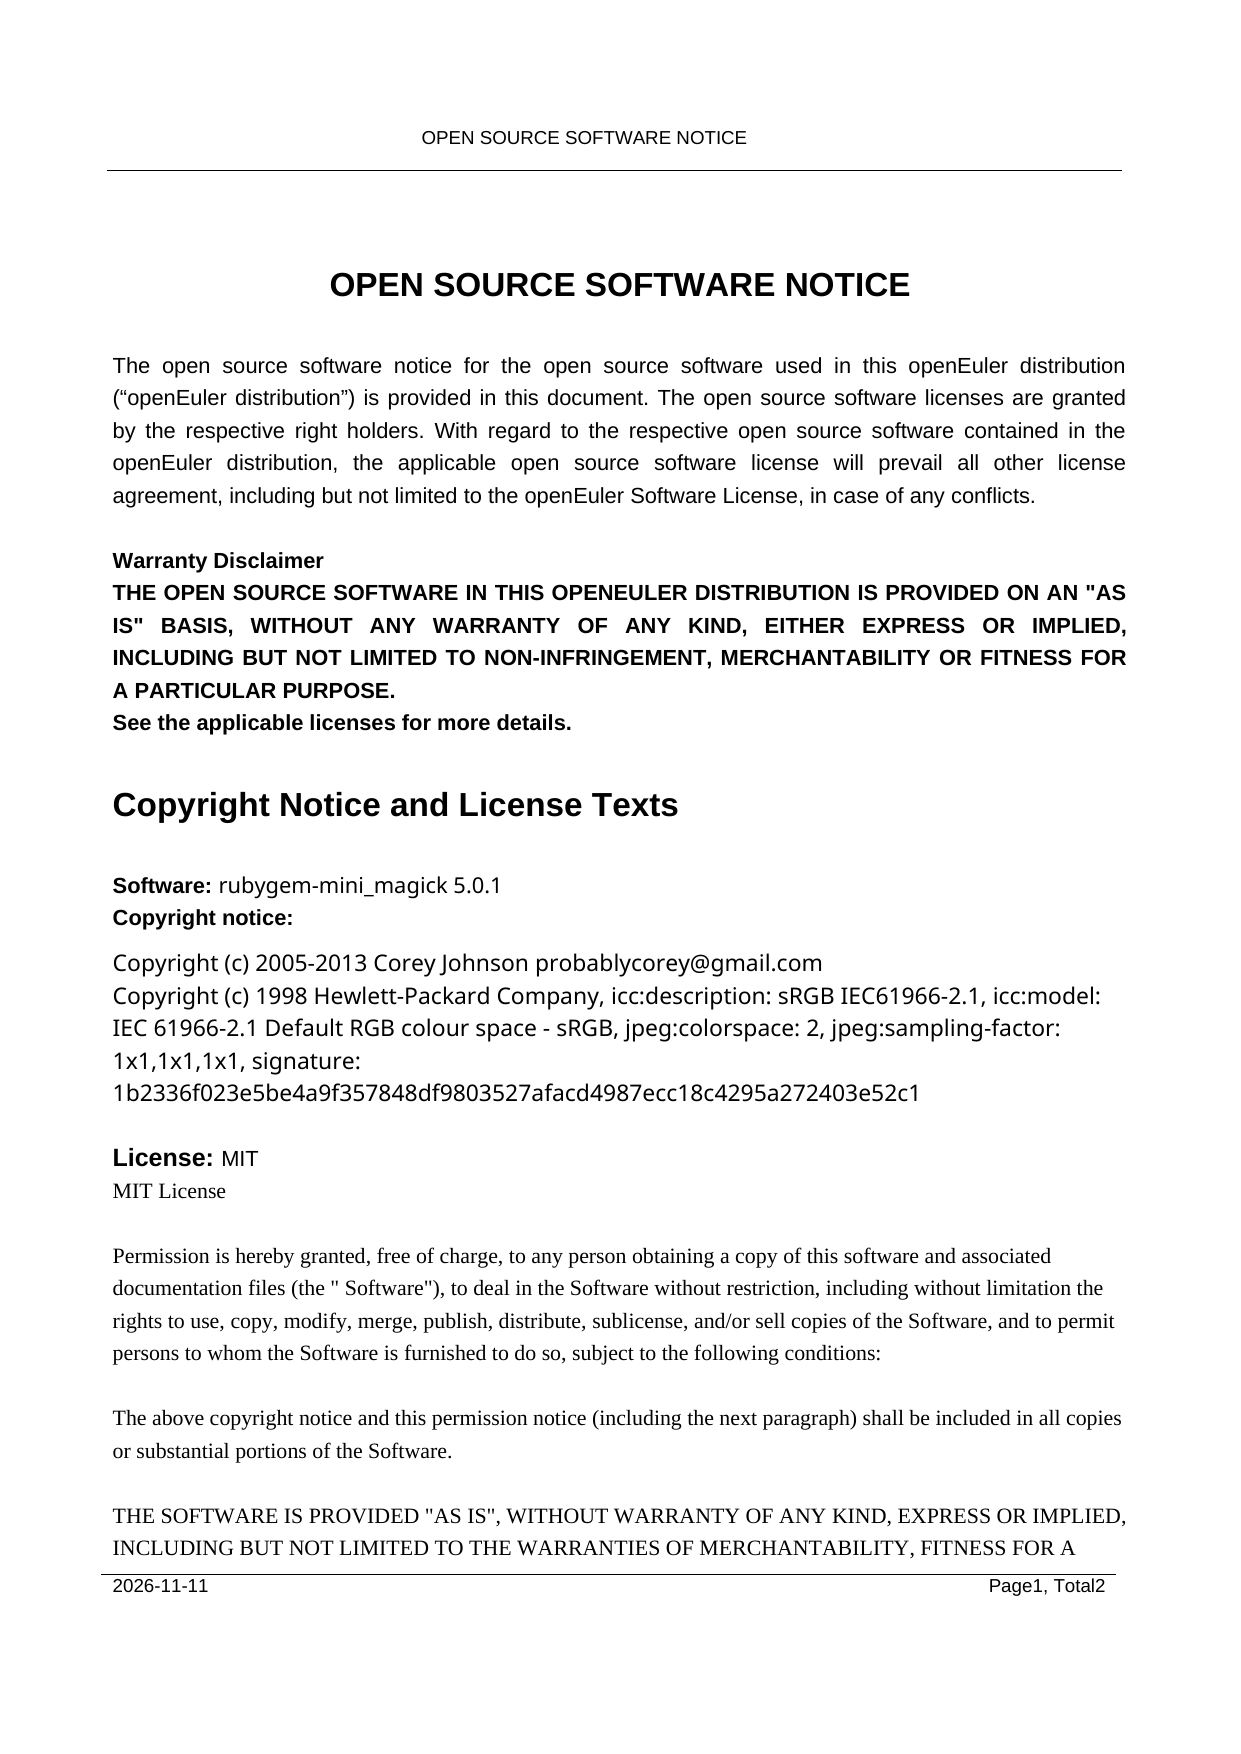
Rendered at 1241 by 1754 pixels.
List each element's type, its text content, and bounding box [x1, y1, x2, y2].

text License: MIT [112, 1142, 1128, 1174]
title Software: rubygem-mini_magick 5.0.1 [112, 869, 1128, 901]
text Copyright notice: [112, 901, 1128, 934]
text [112, 1174, 1128, 1564]
text Copyright (c) 2005-2013 Corey Johnson probablycorey@gmail.com Copyright (c) 1998 Hewlett-Packard Company, icc:description: sRGB IEC61966-2.1, icc:model: IEC 61966-2.1 Default RGB colour space - sRGB, jpeg:colorspace: 2, jpeg:sampling-factor: 1x1,1x1,1x1, signature: 1b2336f023e5be4a9f357848df9803527afacd4987ecc18c4295a272403e52c1 [112, 947, 1128, 1142]
text Warranty Disclaimer [112, 544, 1128, 576]
text Copyright Notice and License Texts [112, 771, 1128, 836]
text OPEN SOURCE SOFTWARE NOTICE [112, 251, 1128, 316]
text THE OPEN SOURCE SOFTWARE IN THIS OPENEULER DISTRIBUTION IS PROVIDED ON AN "AS IS" BASIS, WITHOUT ANY WARRANTY OF ANY KIND, EITHER EXPRESS OR IMPLIED, INCLUDING BUT NOT LIMITED TO NON-INFRINGEMENT, MERCHANTABILITY OR FITNESS FOR A PARTICULAR PURPOSE. See the applicable licenses for more details. [112, 576, 1128, 739]
text The open source software notice for the open source software used in this openEuler distribution (“openEuler distribution”) is provided in this document. The open source software licenses are granted by the respective right holders. With regard to the respective open source software contained in the openEuler distribution, the applicable open source software license will prevail all other license agreement, including but not limited to the openEuler Software License, in case of any conflicts. [112, 349, 1128, 511]
